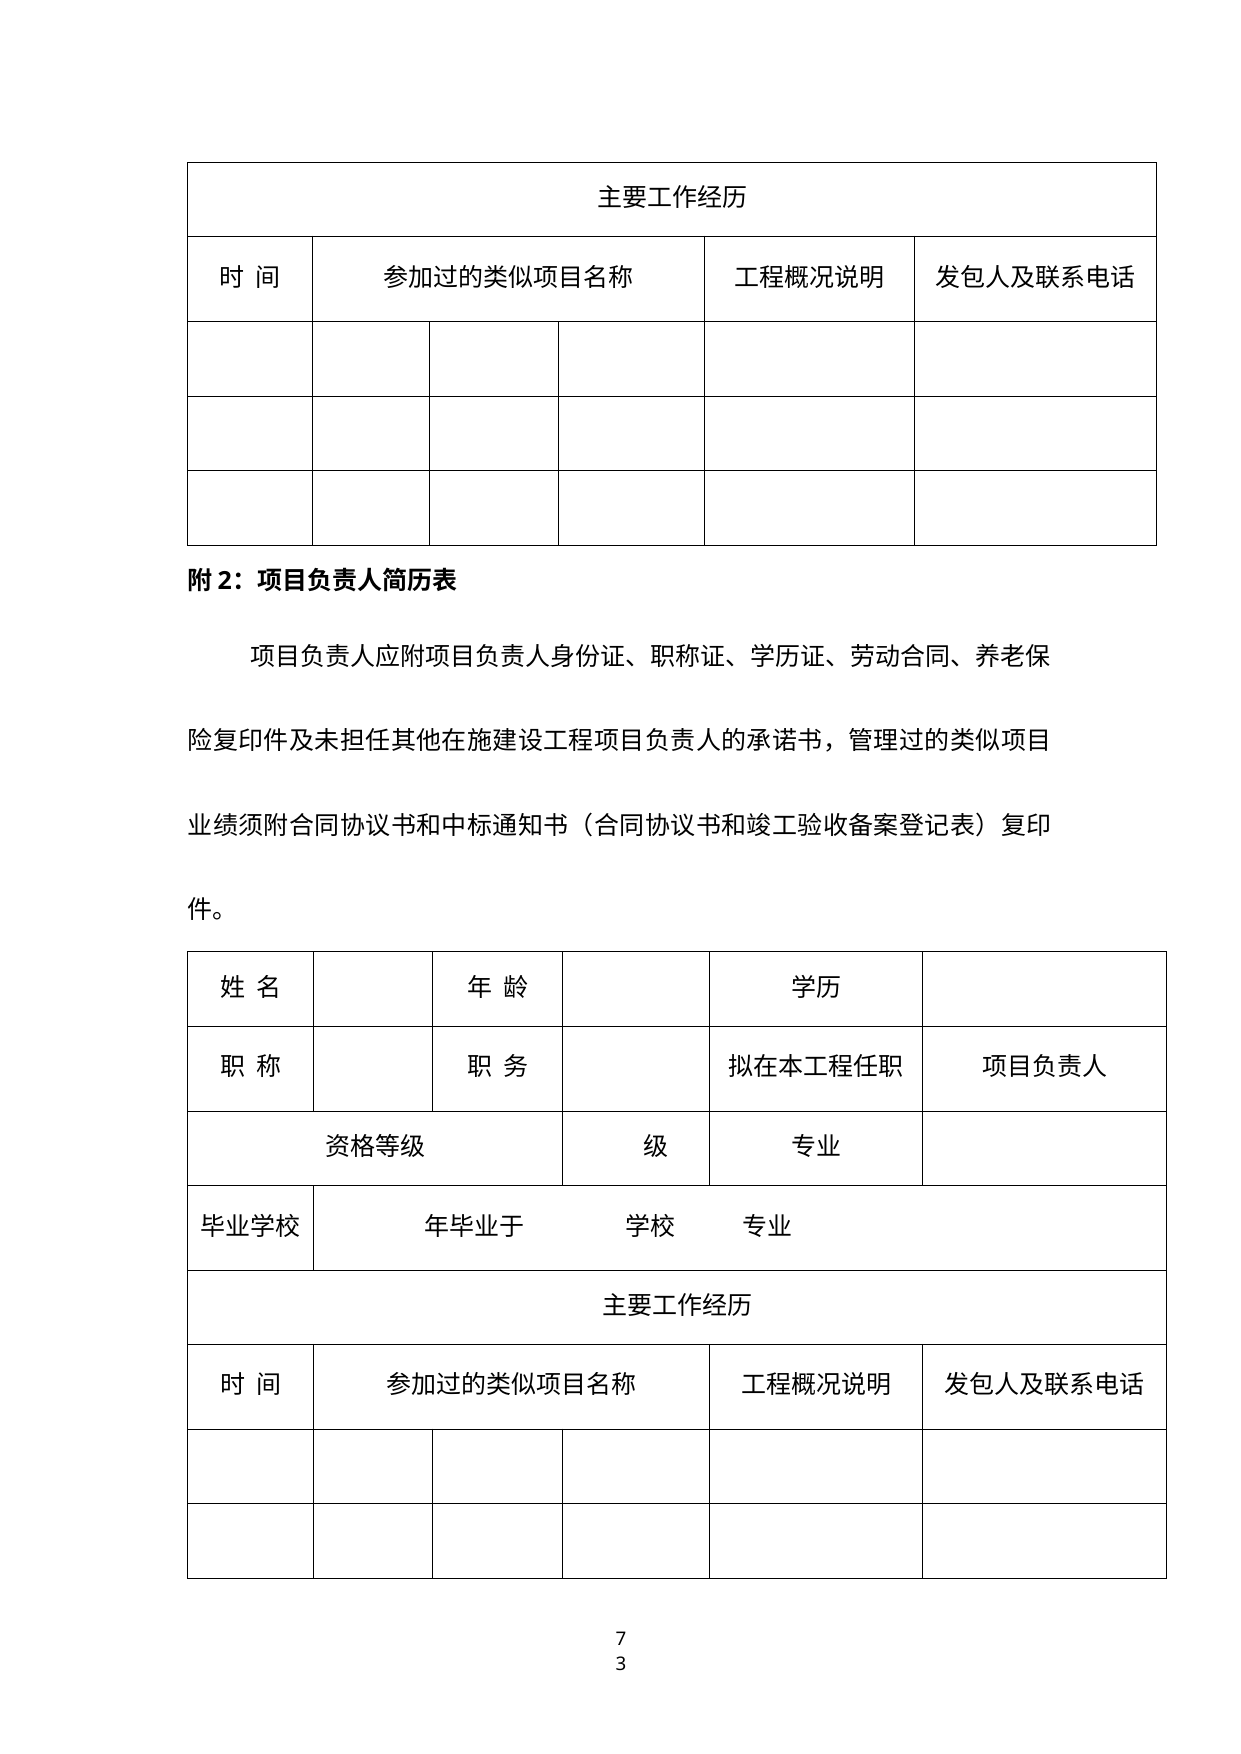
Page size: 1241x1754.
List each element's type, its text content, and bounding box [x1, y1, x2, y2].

table_cell 发包人及联系电话 [923, 1345, 1166, 1428]
table_cell [563, 1504, 709, 1578]
table_cell 主要工作经历 [188, 1271, 1166, 1344]
table_cell [314, 1430, 432, 1503]
table_cell [313, 397, 429, 470]
table_cell [923, 1430, 1166, 1503]
table_cell [188, 1430, 313, 1503]
table_cell 工程概况说明 [710, 1345, 922, 1428]
table_cell [559, 397, 704, 470]
table_cell 主要工作经历 [188, 163, 1156, 236]
table_cell [188, 322, 312, 396]
table_cell [314, 1027, 432, 1111]
table_cell [559, 471, 704, 545]
table_header [314, 952, 432, 1026]
table_cell [188, 1504, 313, 1578]
table_cell 专业 [710, 1112, 922, 1185]
table_cell [313, 322, 429, 396]
table_cell [433, 1504, 562, 1578]
table_cell [313, 471, 429, 545]
table_cell 年毕业于 学校 专业 [314, 1186, 1166, 1270]
table_cell 拟在本工程任职 [710, 1027, 922, 1111]
table_cell 项目负责人 [923, 1027, 1166, 1111]
table_header 年 龄 [433, 952, 562, 1026]
table_cell [430, 322, 558, 396]
table_cell 职 务 [433, 1027, 562, 1111]
table_header [563, 952, 709, 1026]
table_cell [314, 1504, 432, 1578]
table_cell 工程概况说明 [705, 237, 914, 321]
table_cell [705, 471, 914, 545]
text 附2：项目负责人简历表 [187, 546, 1053, 611]
text 项目负责人应附项目负责人身份证、职称证、学历证、劳动合同、养老保险复印件及未担任其他在施建设工程项目负责人的承诺书，管理过的类似项目业绩须附合同协议书和中标通知书（合同协议书和竣工验收备案登记表）复印件。 [187, 622, 1053, 940]
table_cell 发包人及联系电话 [915, 237, 1156, 321]
table_cell [433, 1430, 562, 1503]
table_header 学历 [710, 952, 922, 1026]
table_header [923, 952, 1166, 1026]
table_cell [923, 1504, 1166, 1578]
table_cell [188, 471, 312, 545]
table_cell [563, 1430, 709, 1503]
table_cell [710, 1504, 922, 1578]
table_cell 参加过的类似项目名称 [314, 1345, 709, 1428]
table_cell [705, 322, 914, 396]
table_cell [563, 1027, 709, 1111]
table_cell 毕业学校 [188, 1186, 313, 1270]
table_cell [915, 471, 1156, 545]
table_cell 职 称 [188, 1027, 313, 1111]
table_cell [188, 397, 312, 470]
table_cell 时 间 [188, 237, 312, 321]
table_header 姓 名 [188, 952, 313, 1026]
table_cell [915, 397, 1156, 470]
table_cell 资格等级 [188, 1112, 562, 1185]
table_cell 级 [563, 1112, 709, 1185]
table_cell 参加过的类似项目名称 [313, 237, 704, 321]
table_cell [559, 322, 704, 396]
table_cell [710, 1430, 922, 1503]
table_cell [915, 322, 1156, 396]
table_cell 时 间 [188, 1345, 313, 1428]
table_cell [430, 397, 558, 470]
table_cell [923, 1112, 1166, 1185]
table_cell [705, 397, 914, 470]
table_cell [430, 471, 558, 545]
